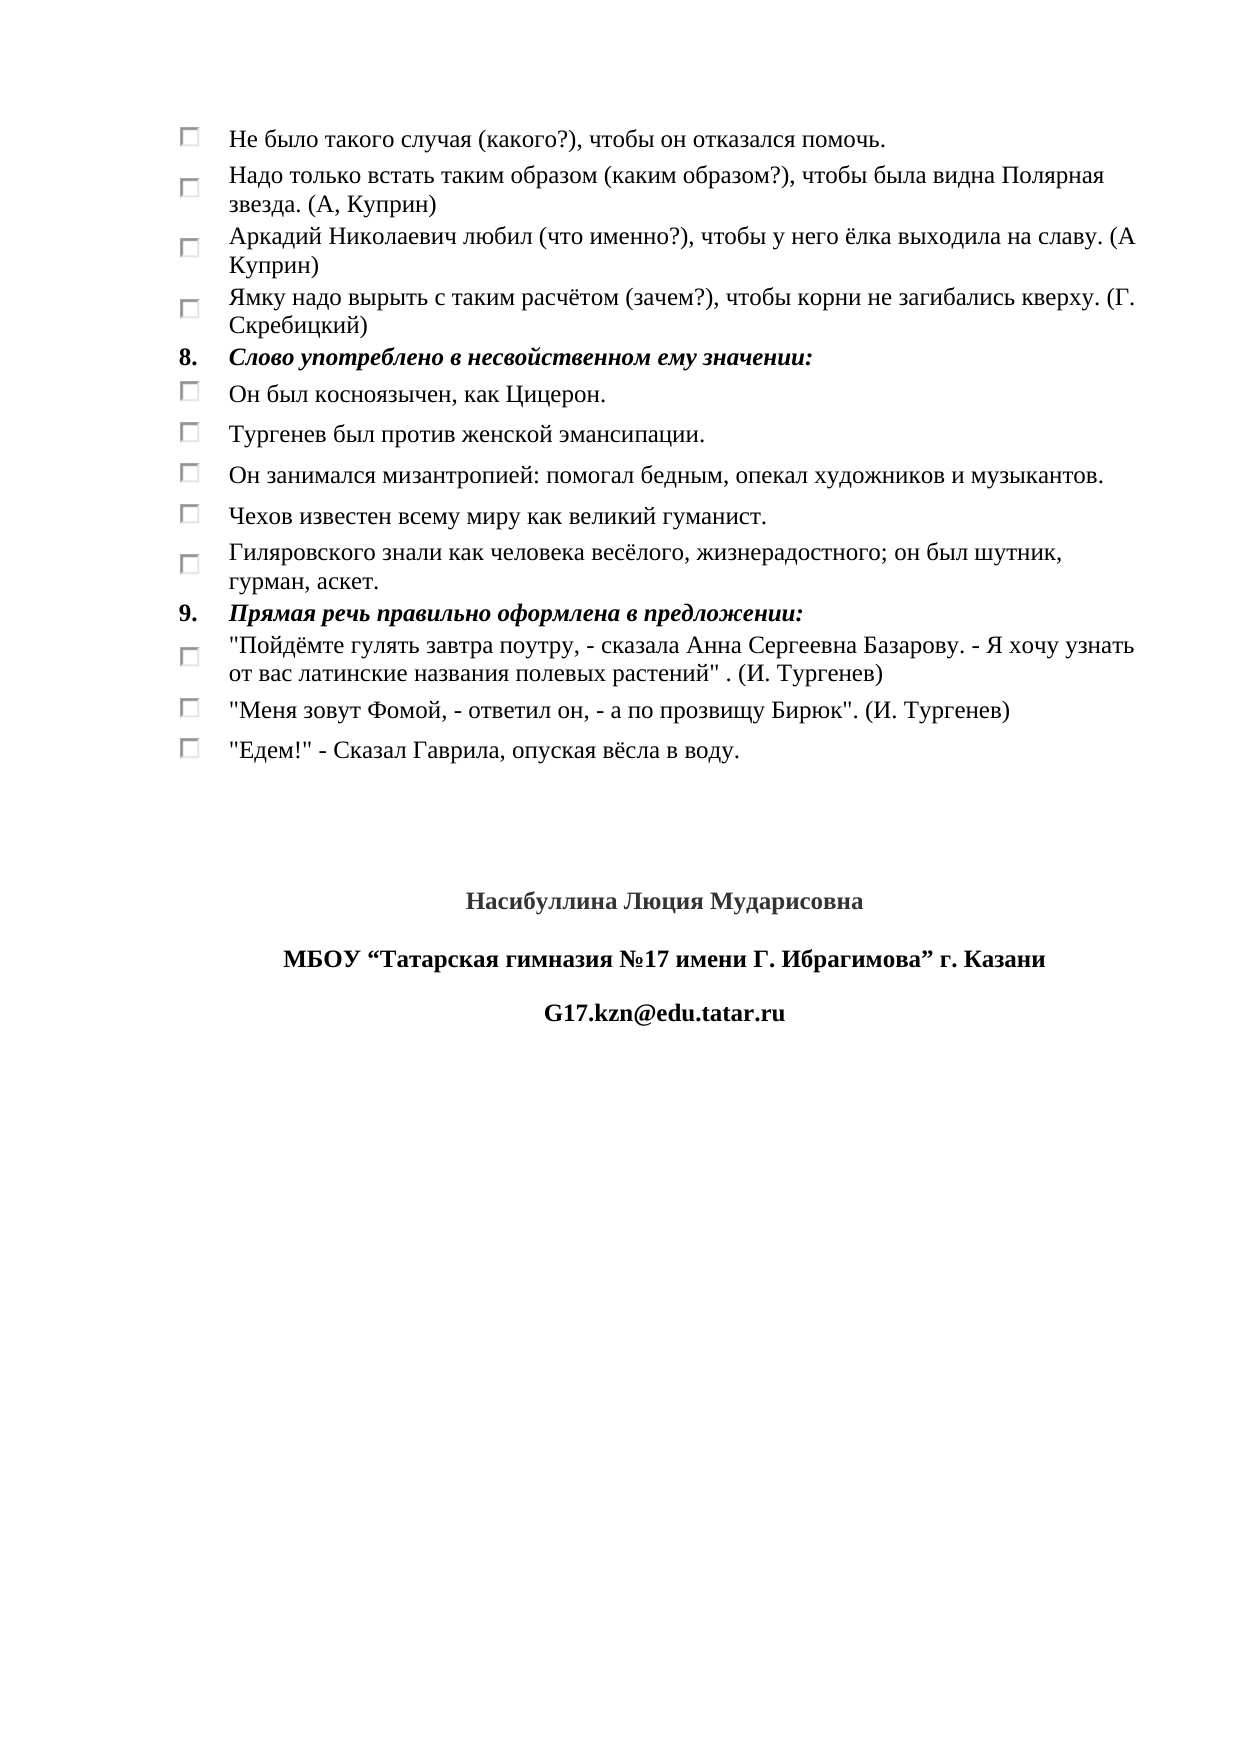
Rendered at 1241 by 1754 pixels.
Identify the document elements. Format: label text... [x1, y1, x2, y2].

text G17.kzn@edu.tatar.ru [177, 998, 1152, 1027]
table_cell [177, 118, 1152, 341]
table_cell Конец формы [177, 596, 1152, 799]
text Насибуллина Люция Мударисовна [177, 886, 1152, 915]
text МБОУ “Татарская гимназия №17 имени Г. Ибрагимова” г. Казани [177, 944, 1152, 973]
table_cell [177, 341, 1152, 596]
